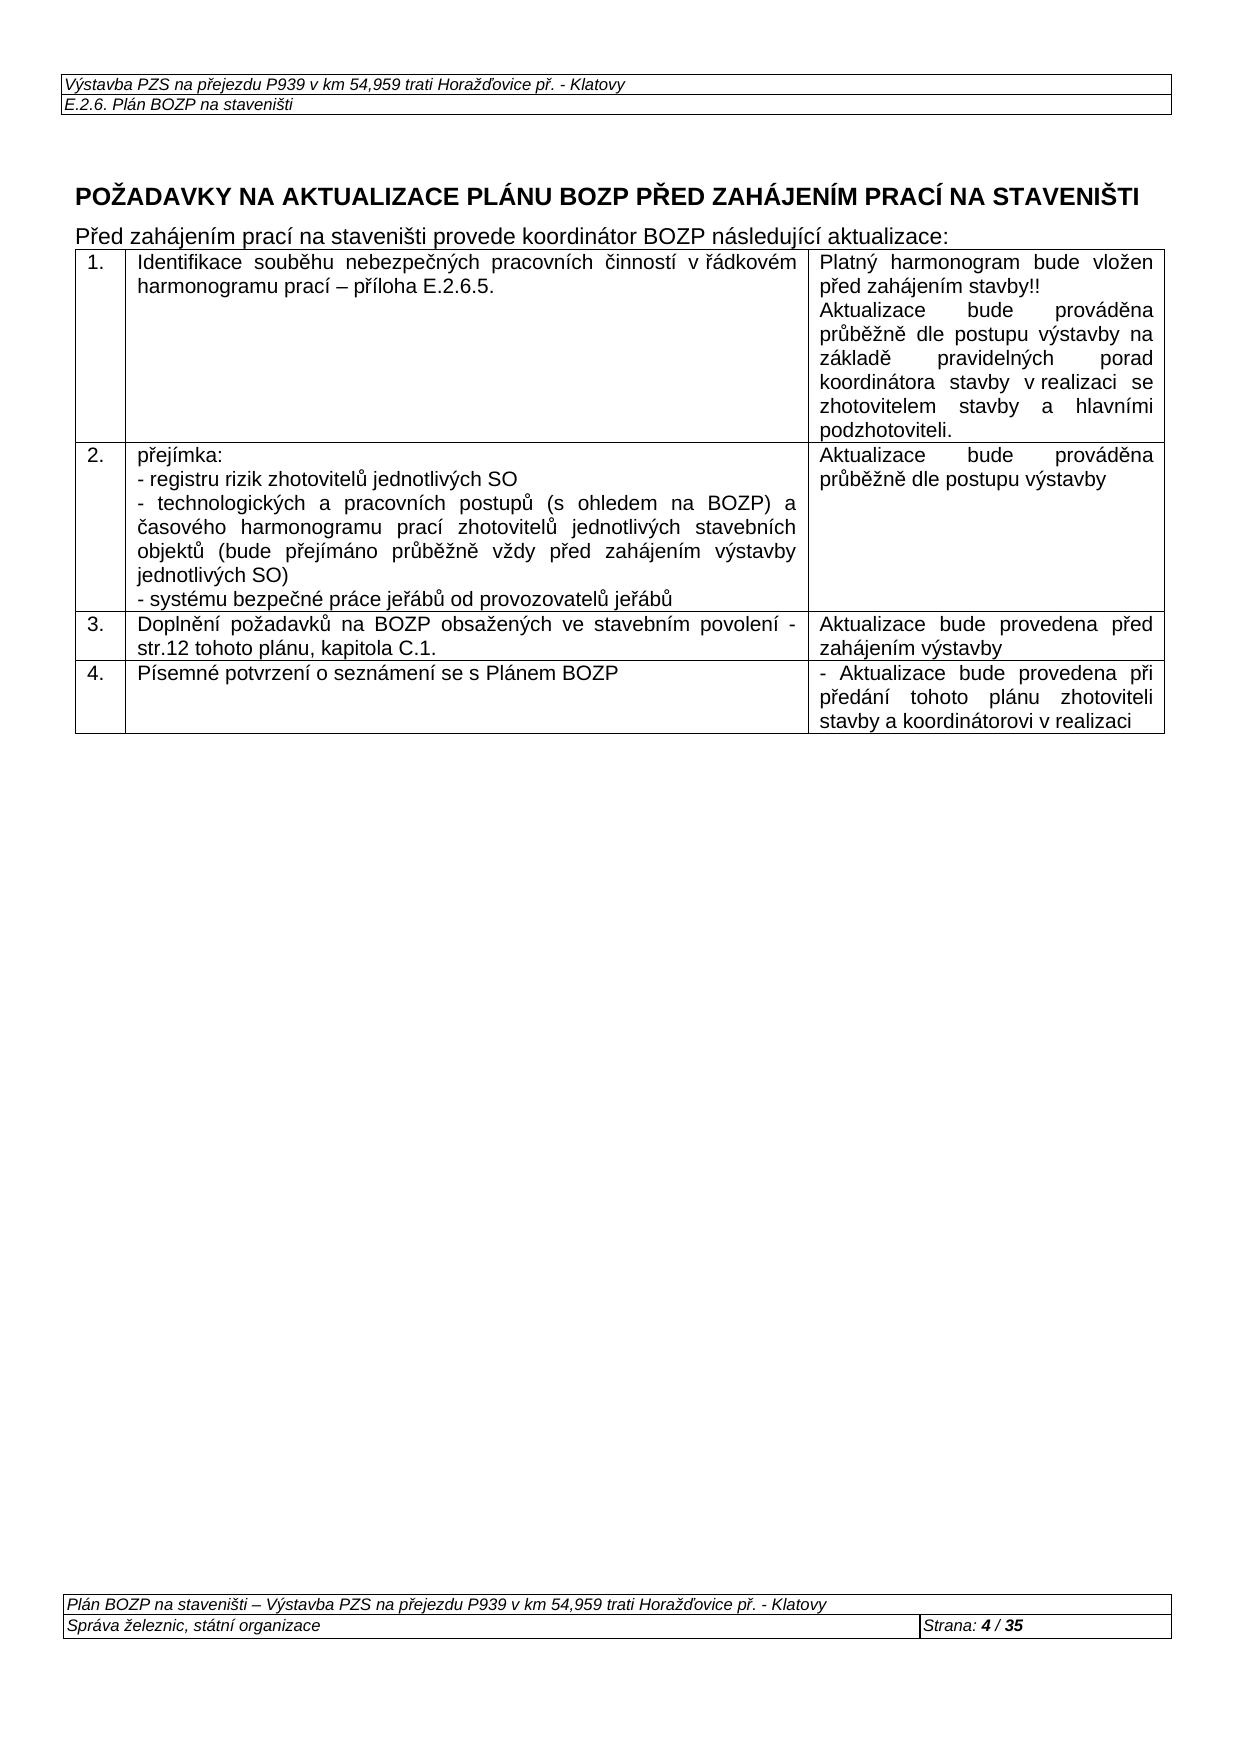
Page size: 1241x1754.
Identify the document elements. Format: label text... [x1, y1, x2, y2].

table_header Identifikace souběhu nebezpečných pracovních činností v řádkovém harmonogramu prací – příloha E.2.6.5. [126, 250, 808, 442]
text Před zahájením prací na staveništi provede koordinátor BOZP následující aktualizace: [75, 223, 1165, 249]
table_cell 3. [76, 612, 125, 659]
table_cell Doplnění požadavků na BOZP obsažených ve stavebním povolení - str.12 tohoto plánu, kapitola C.1. [126, 612, 808, 659]
table_cell Aktualizace bude prováděna průběžně dle postupu výstavby [809, 443, 1164, 611]
table_header Platný harmonogram bude vložen před zahájením stavby!! Aktualizace bude prováděna průběžně dle postupu výstavby na základě pravidelných porad koordinátora stavby v realizaci se zhotovitelem stavby a hlavními podzhotoviteli. [809, 250, 1164, 442]
table_cell přejímka: - registru rizik zhotovitelů jednotlivých SO - technologických a pracovních postupů (s ohledem na BOZP) a časového harmonogramu prací zhotovitelů jednotlivých stavebních objektů (bude přejímáno průběžně vždy před zahájením výstavby jednotlivých SO) - systému bezpečné práce jeřábů od provozovatelů jeřábů [126, 443, 808, 611]
table_cell Písemné potvrzení o seznámení se s Plánem BOZP [126, 661, 808, 732]
table_cell - Aktualizace bude provedena při předání tohoto plánu zhotoviteli stavby a koordinátorovi v realizaci [809, 661, 1164, 732]
subtitle Požadavky na aktualizace plánu BOZP před zahájením prací na staveništi [75, 181, 1165, 210]
table_cell Aktualizace bude provedena před zahájením výstavby [809, 612, 1164, 659]
table_cell 2. [76, 443, 125, 611]
table_cell 4. [76, 661, 125, 732]
table_header 1. [76, 250, 125, 442]
